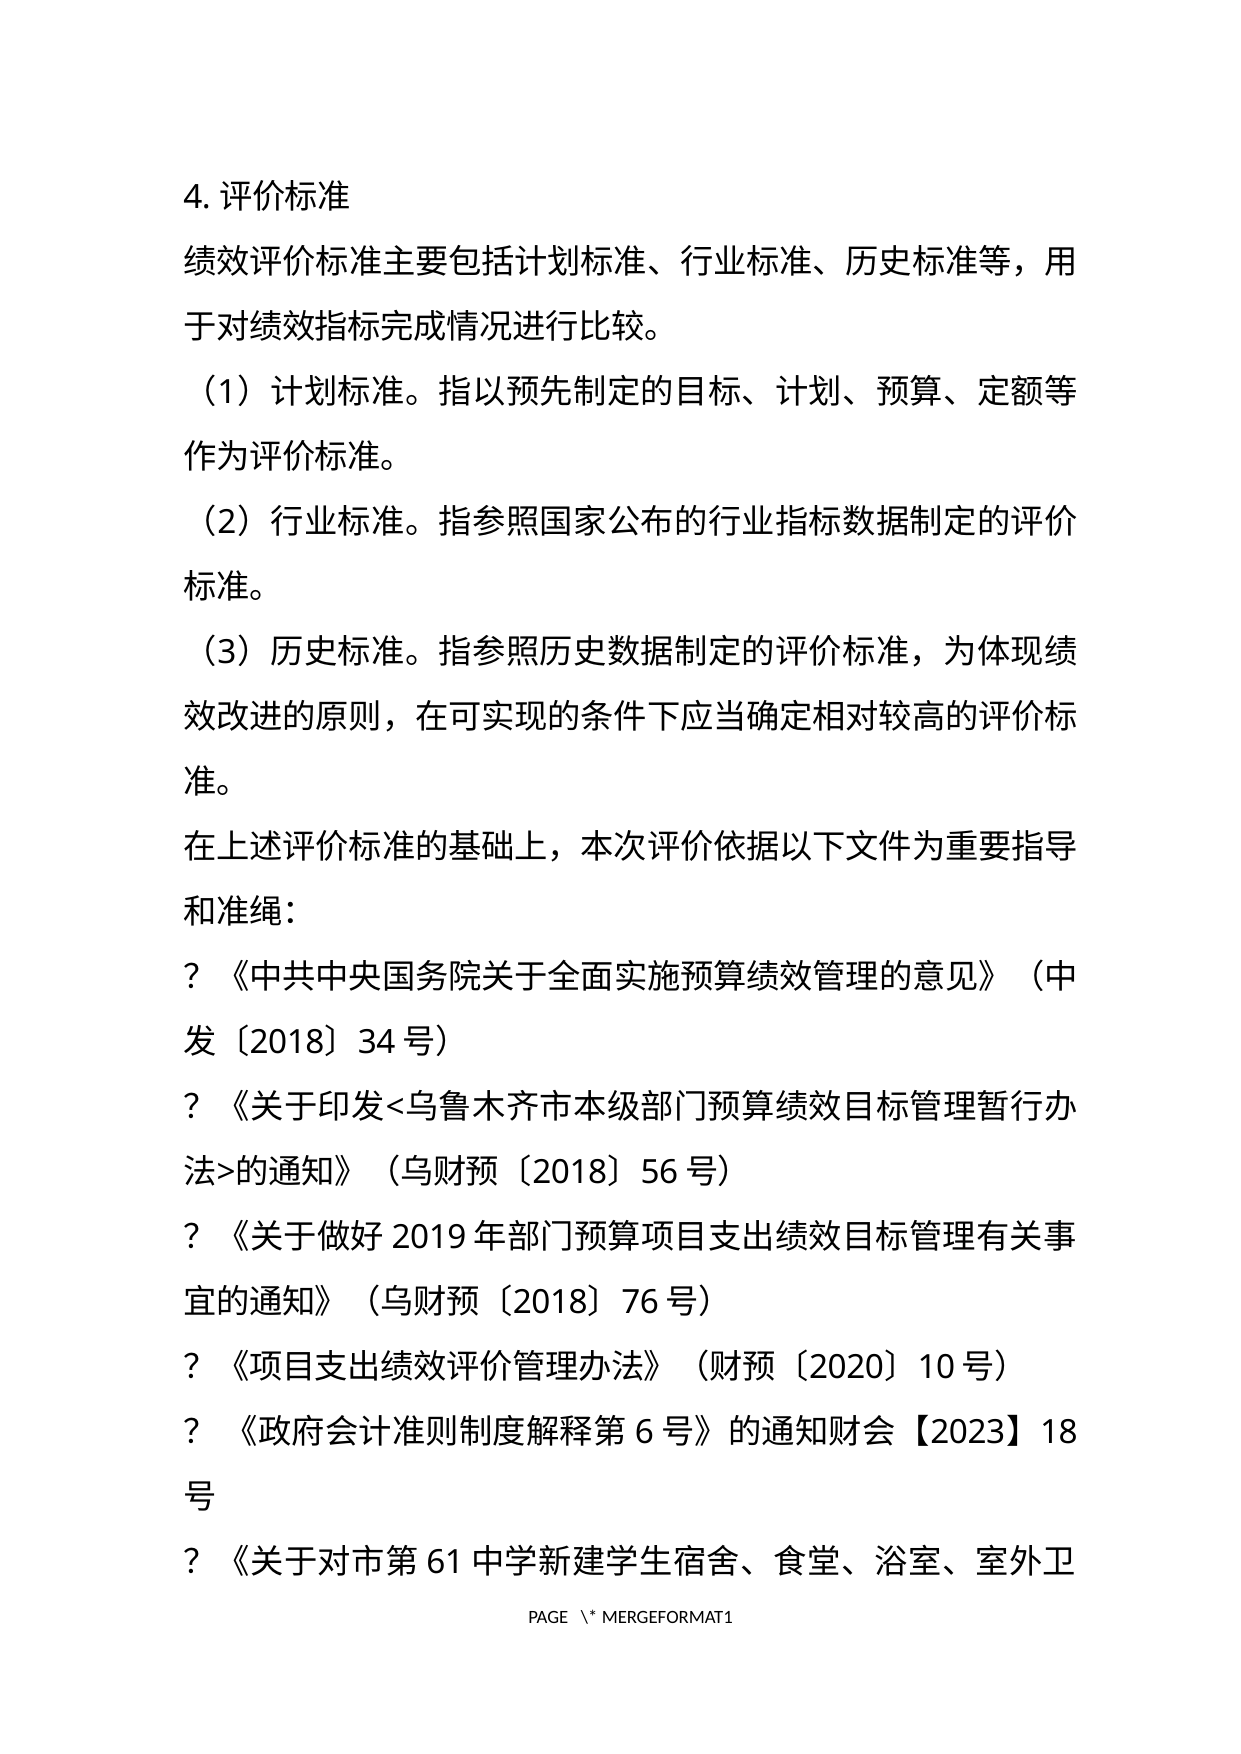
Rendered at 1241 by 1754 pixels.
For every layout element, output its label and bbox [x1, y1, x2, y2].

text [183, 162, 1078, 1592]
